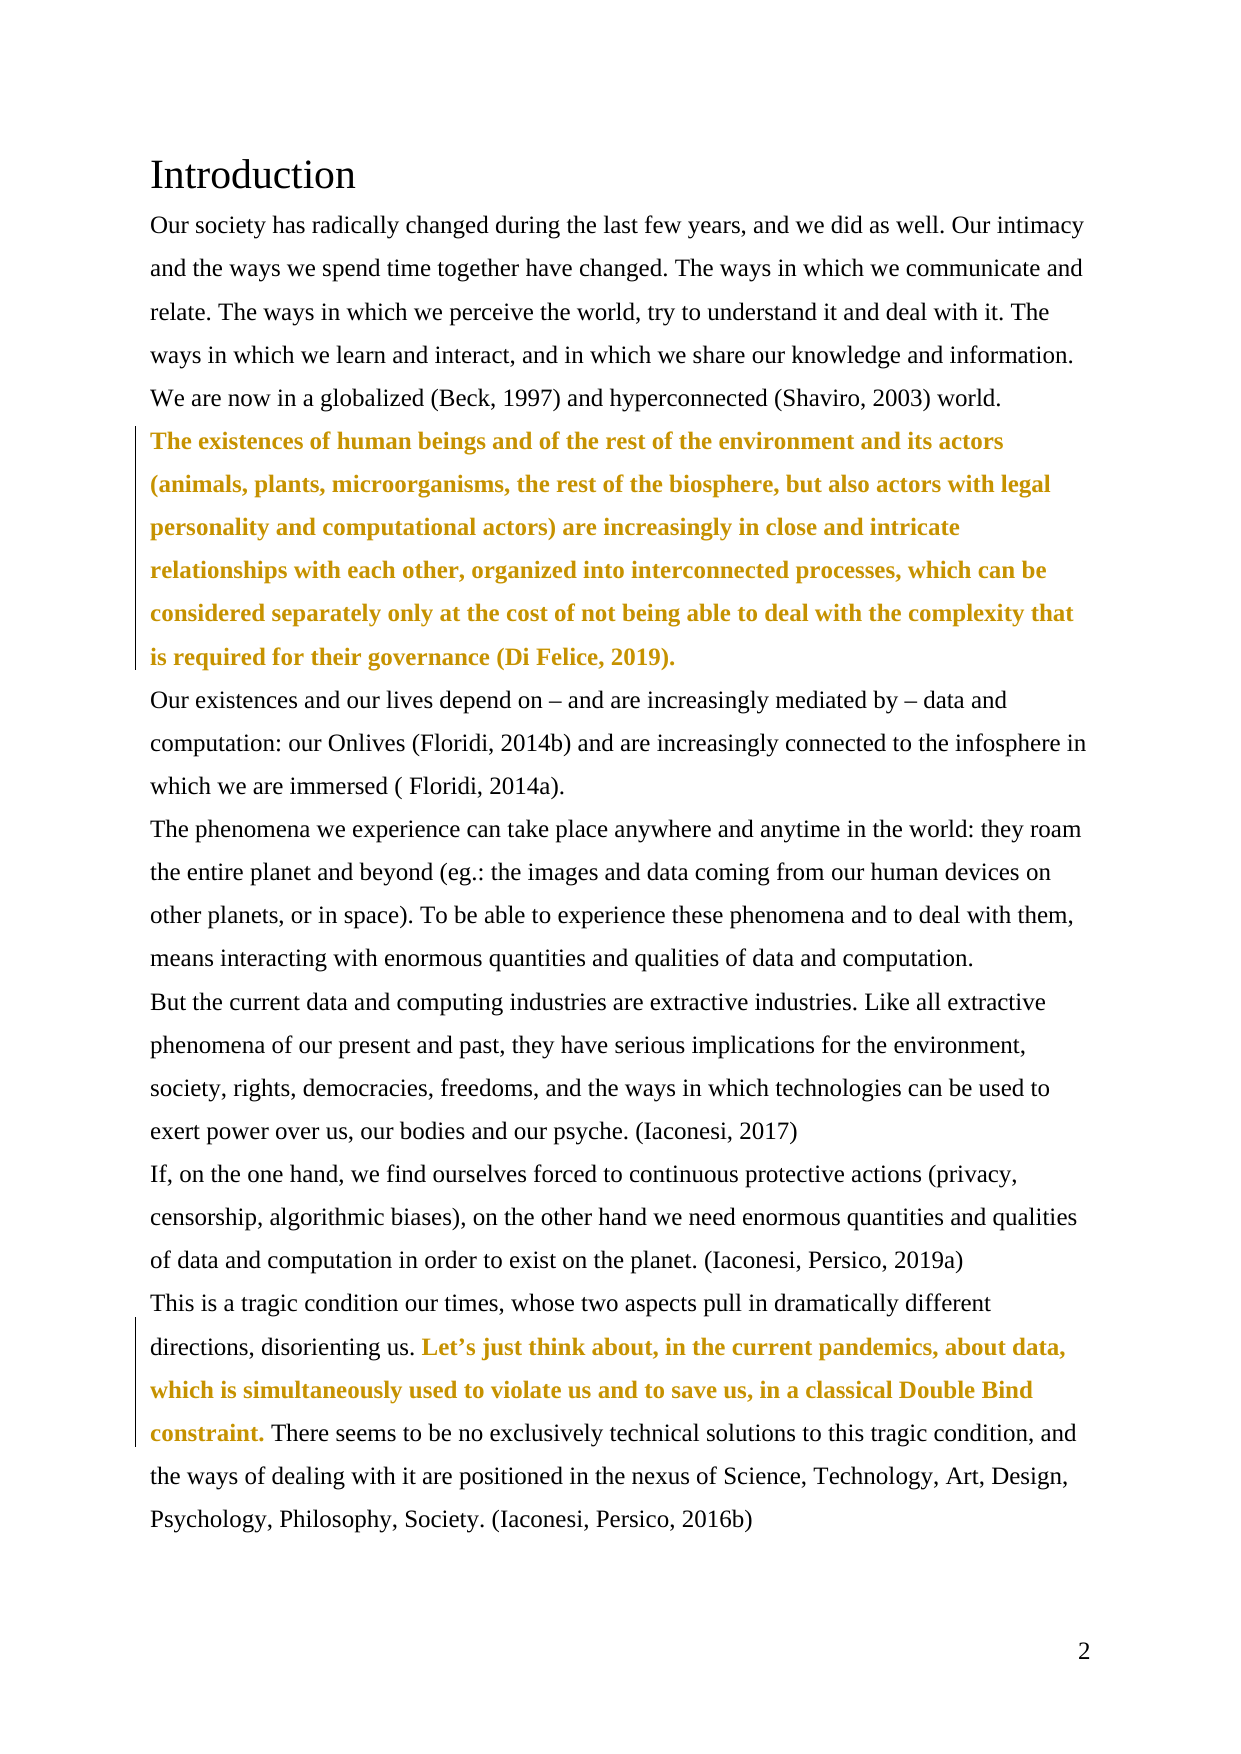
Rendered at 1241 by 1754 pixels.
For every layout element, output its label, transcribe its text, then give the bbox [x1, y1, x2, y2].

text Our society has radically changed during the last few years, and we did as well. Our intimacy and the ways we spend time together have changed. The ways in which we communicate and relate. The ways in which we perceive the world, try to understand it and deal with it. The ways in which we learn and interact, and in which we share our knowledge and information. [150, 210, 1090, 368]
text The phenomena we experience can take place anywhere and anytime in the world: they roam the entire planet and beyond (eg.: the images and data coming from our human devices on other planets, or in space). To be able to experience these phenomena and to deal with them, means interacting with enormous quantities and qualities of data and computation. [150, 814, 1090, 972]
text This is a tragic condition our times, whose two aspects pull in dramatically different directions, disorienting us. There seems to be no exclusively technical solutions to this tragic condition, and the ways of dealing with it are positioned in the nexus of Science, Technology, Art, Design, Psychology, Philosophy, Society. (Iaconesi, Persico, 2016b) [150, 1288, 1090, 1533]
text Our existences and our lives depend on – and are increasingly mediated by – data and computation: our Onlives (Floridi, 2014b) and are increasingly connected to the infosphere in which we are immersed ( Floridi, 2014a). [150, 685, 1090, 800]
text If, on the one hand, we find ourselves forced to continuous protective actions (privacy, censorship, algorithmic biases), on the other hand we need enormous quantities and qualities of data and computation in order to exist on the planet. (Iaconesi, Persico, 2019a) [150, 1159, 1090, 1274]
text But the current data and computing industries are extractive industries. Like all extractive phenomena of our present and past, they have serious implications for the environment, society, rights, democracies, freedoms, and the ways in which technologies can be used to exert power over us, our bodies and our psyche. (Iaconesi, 2017) [150, 987, 1090, 1145]
subtitle Introduction [150, 150, 1090, 198]
text We are now in a globalized (Beck, 1997) and hyperconnected (Shaviro, 2003) world. [150, 383, 1090, 412]
